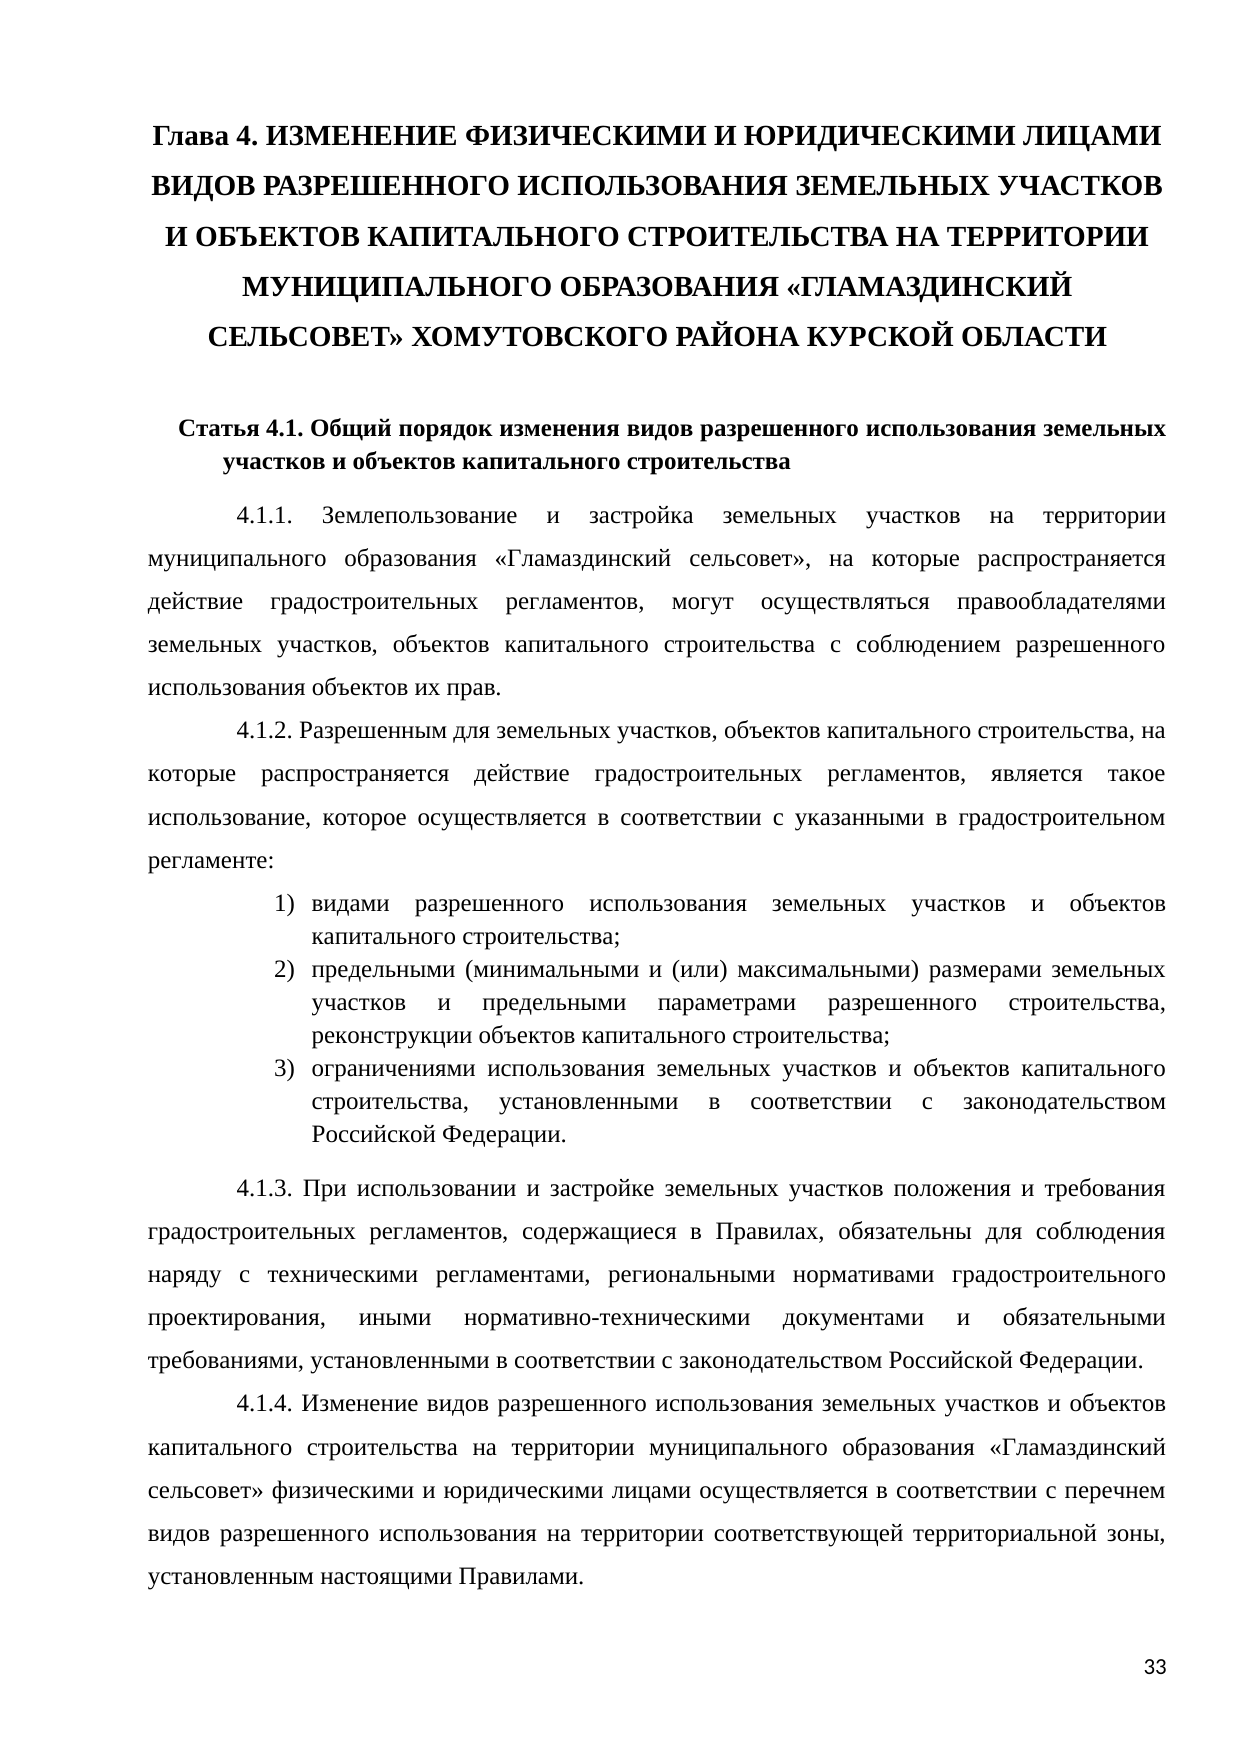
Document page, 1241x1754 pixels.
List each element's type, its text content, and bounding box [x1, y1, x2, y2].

text 4.1.3. При использовании и застройке земельных участков положения и требования градостроительных регламентов, содержащиеся в Правилах, обязательны для соблюдения наряду с техническими регламентами, региональными нормативами градостроительного проектирования, иными нормативно-техническими документами и обязательными требованиями, установленными в соответствии с законодательством Российской Федерации. [148, 1173, 1167, 1374]
list видами разрешенного использования земельных участков и объектов капитального строительства; [274, 888, 1167, 949]
list ограничениями использования земельных участков и объектов капитального строительства, установленными в соответствии с законодательством Российской Федерации. [274, 1053, 1167, 1148]
text 4.1.4. Изменение видов разрешенного использования земельных участков и объектов капитального строительства на территории муниципального образования «Гламаздинский сельсовет» физическими и юридическими лицами осуществляется в соответствии с перечнем видов разрешенного использования на территории соответствующей территориальной зоны, установленным настоящими Правилами. [148, 1388, 1167, 1590]
list Общий порядок изменения видов разрешенного использования земельных участков и объектов капитального строительства [178, 413, 1167, 474]
subtitle ИЗМЕНЕНИЕ ФИЗИЧЕСКИМИ И ЮРИДИЧЕСКИМИ ЛИЦАМИ ВИДОВ РАЗРЕШЕННОГО ИСПОЛЬЗОВАНИЯ ЗЕМЕЛЬНЫХ УЧАСТКОВ И ОБЪЕКТОВ КАПИТАЛЬНОГО СТРОИТЕЛЬСТВА НА ТЕРРИТОРИИ МУНИЦИПАЛЬНОГО ОБРАЗОВАНИЯ «ГЛАМАЗДИНСКИЙ СЕЛЬСОВЕТ» ХОМУТОВСКОГО РАЙОНА КУРСКОЙ ОБЛАСТИ [148, 118, 1167, 353]
list предельными (минимальными и (или) максимальными) размерами земельных участков и предельными параметрами разрешенного строительства, реконструкции объектов капитального строительства; [274, 954, 1167, 1049]
text 4.1.1. Землепользование и застройка земельных участков на территории муниципального образования «Гламаздинский сельсовет», на которые распространяется действие градостроительных регламентов, могут осуществляться правообладателями земельных участков, объектов капитального строительства с соблюдением разрешенного использования объектов их прав. [148, 500, 1167, 701]
text 4.1.2. Разрешенным для земельных участков, объектов капитального строительства, на которые распространяется действие градостроительных регламентов, является такое использование, которое осуществляется в соответствии с указанными в градостроительном регламенте: [148, 715, 1167, 873]
